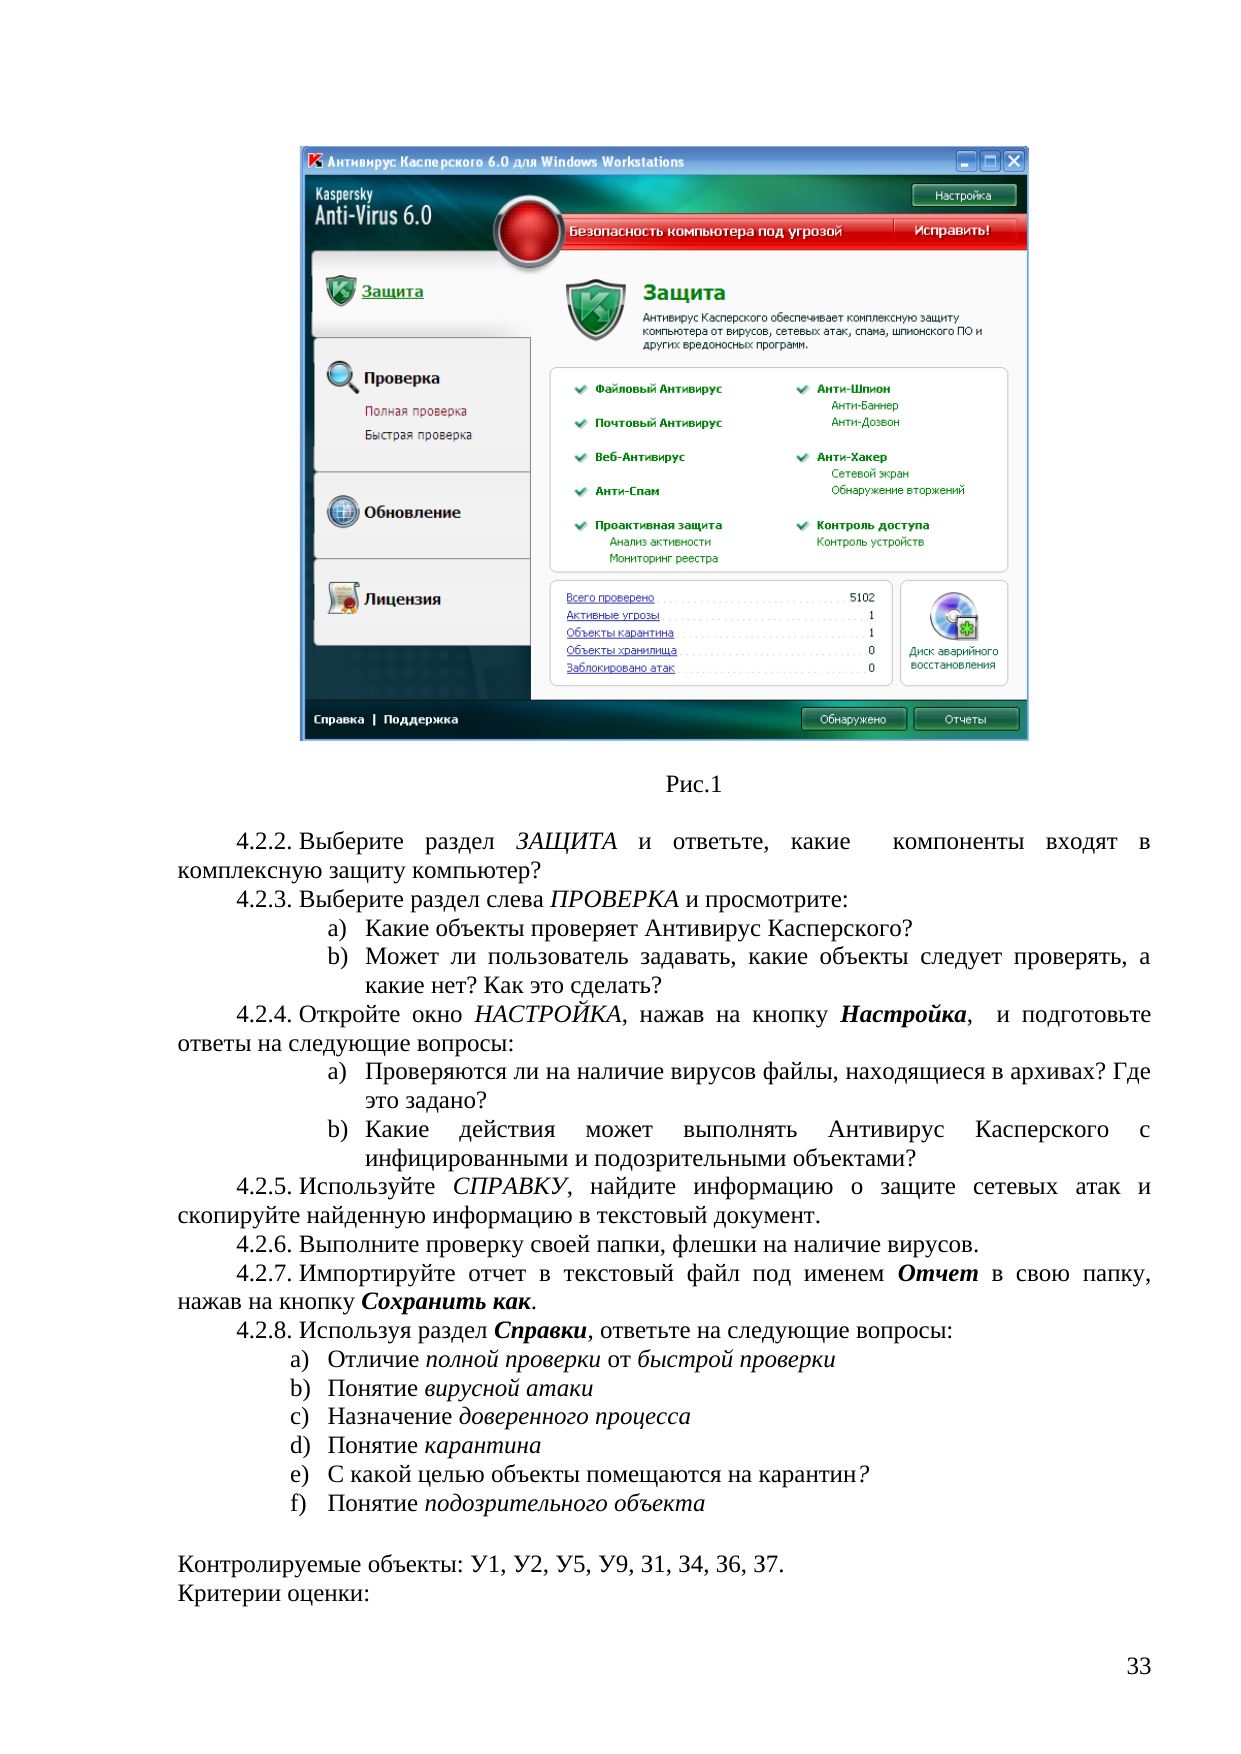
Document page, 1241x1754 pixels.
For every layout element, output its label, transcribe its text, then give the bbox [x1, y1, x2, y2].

text Рис.1 [177, 769, 1152, 798]
list Назначение доверенного процесса [290, 1401, 1152, 1430]
text 4.2.5. Используйте СПРАВКУ, найдите информацию о защите сетевых атак и скопируйте найденную информацию в текстовый документ. [177, 1171, 1152, 1229]
list Какие действия может выполнять Антивирус Касперского с инфицированными и подозрительными объектами? [327, 1114, 1152, 1171]
text 4.2.6. Выполните проверку своей папки, флешки на наличие вирусов. [236, 1229, 1152, 1258]
list Понятие подозрительного объекта [290, 1488, 1152, 1516]
text 4.2.7. Импортируйте отчет в текстовый файл под именем Отчет в свою папку, нажав на кнопку Сохранить как. [177, 1258, 1152, 1315]
list Какие объекты проверяет Антивирус Касперского? [327, 913, 1152, 941]
text Критерии оценки: [177, 1578, 1152, 1607]
list С какой целью объекты помещаются на карантин? [290, 1459, 1152, 1488]
text Контролируемые объекты: У1, У2, У5, У9, З1, З4, З6, З7. [177, 1549, 1152, 1578]
list Может ли пользователь задавать, какие объекты следует проверять, а какие нет? Как это сделать? [327, 941, 1152, 999]
list Понятие вирусной атаки [290, 1373, 1152, 1401]
list Понятие карантина [290, 1430, 1152, 1459]
list Отличие полной проверки от быстрой проверки [290, 1344, 1152, 1373]
text 4.2.3. Выберите раздел слева ПРОВЕРКА и просмотрите: [177, 884, 1152, 913]
text 4.2.8. Используя раздел Справки, ответьте на следующие вопросы: [177, 1315, 1152, 1344]
text 4.2.2. Выберите раздел ЗАЩИТА и ответьте, какие компоненты входят в комплексную защиту компьютер? [177, 826, 1152, 884]
list Проверяются ли на наличие вирусов файлы, находящиеся в архивах? Где это задано? [327, 1056, 1152, 1114]
text 4.2.4. Откройте окно НАСТРОЙКА, нажав на кнопку Настройка, и подготовьте ответы на следующие вопросы: [177, 999, 1152, 1056]
picture [299, 146, 1029, 741]
